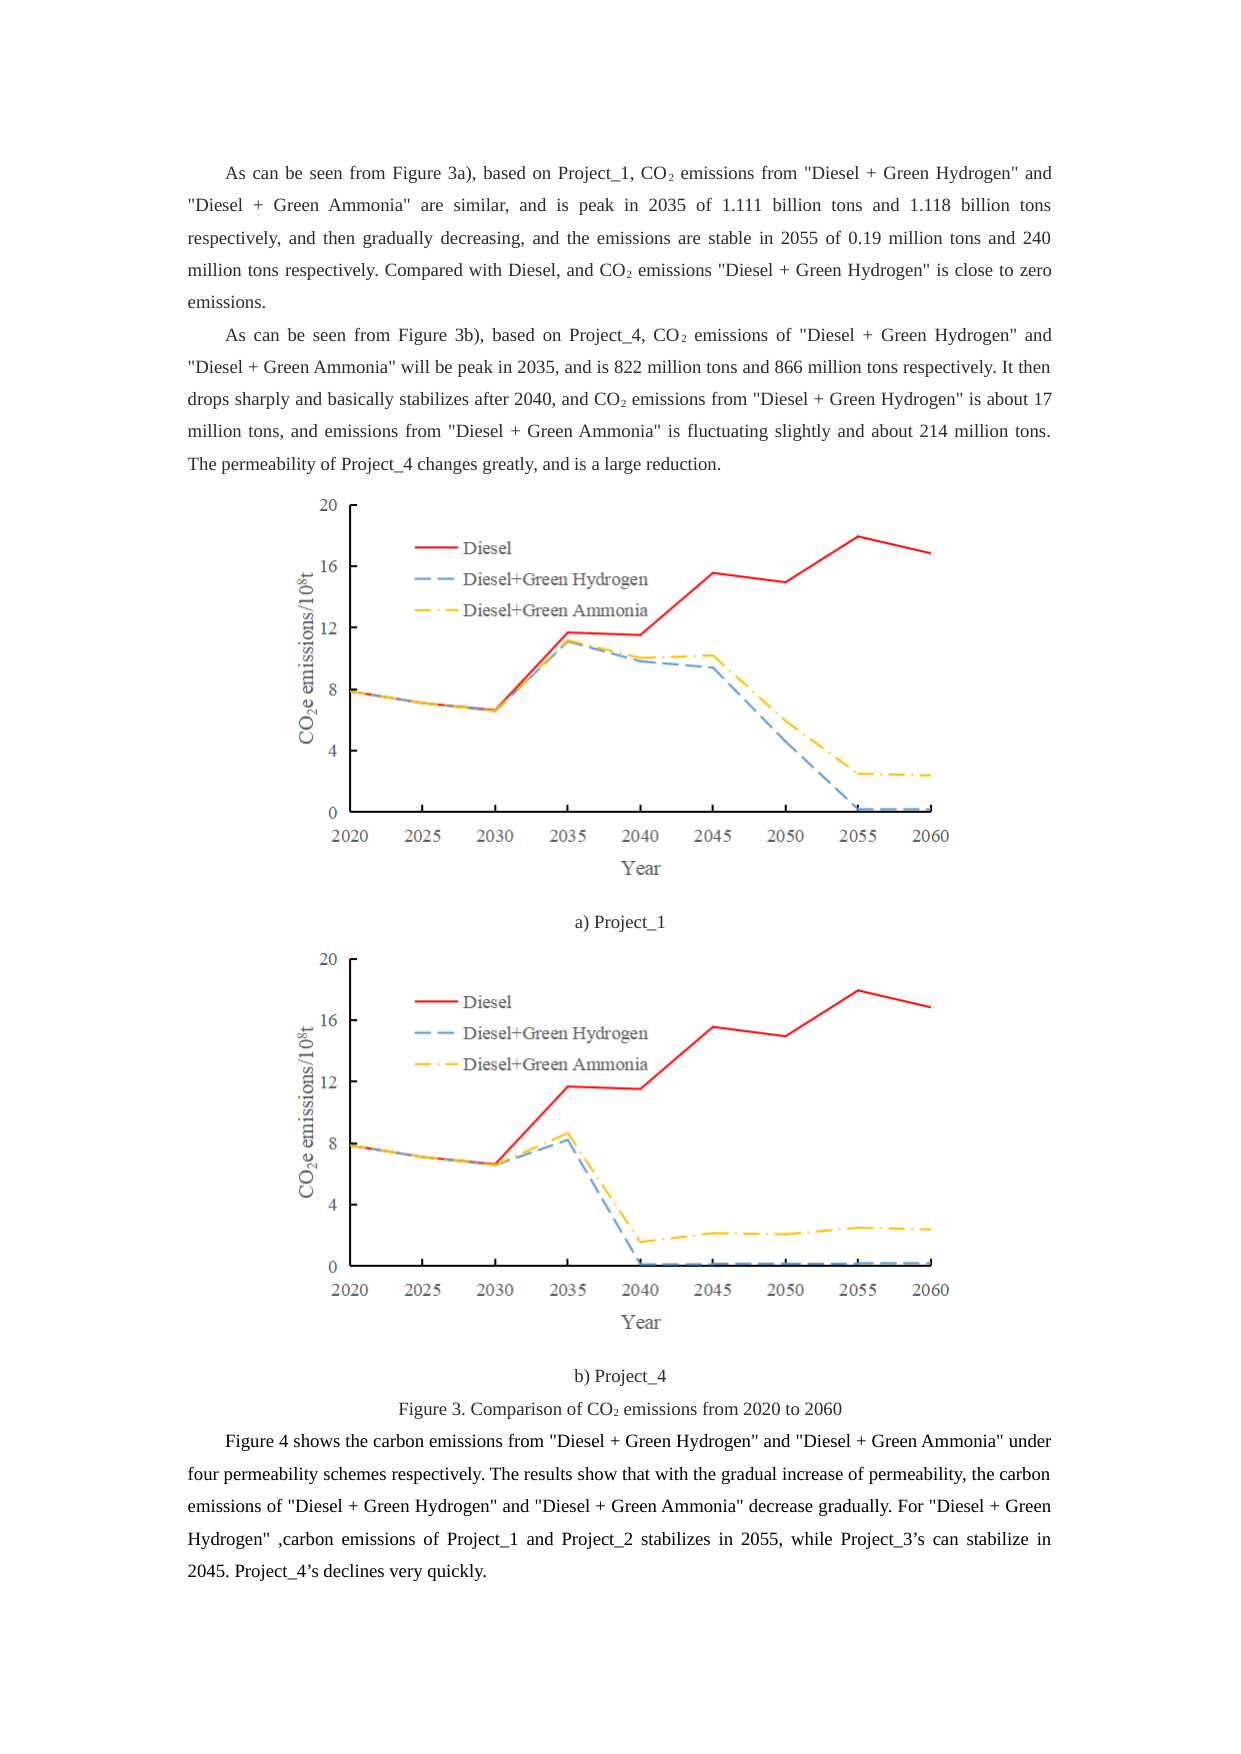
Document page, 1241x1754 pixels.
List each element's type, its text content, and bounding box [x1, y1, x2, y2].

picture [287, 485, 953, 892]
text As can be seen from Figure 3b), based on Project_4, CO2 emissions of "Diesel + Green Hydrogen" and "Diesel + Green Ammonia" will be peak in 2035, and is 822 million tons and 866 million tons respectively. It then drops sharply and basically stabilizes after 2040, and CO2 emissions from "Diesel + Green Hydrogen" is about 17 million tons, and emissions from "Diesel + Green Ammonia" is fluctuating slightly and about 214 million tons. The permeability of Project_4 changes greatly, and is a large reduction. [187, 429, 1053, 474]
picture [287, 938, 953, 1346]
list Project_4 [187, 1360, 1053, 1392]
text As can be seen from Figure 3b), based on Project_4, CO2 emissions of "Diesel + Green Hydrogen" and "Diesel + Green Ammonia" will be peak in 2035, and is 822 million tons and 866 million tons respectively. It then drops sharply and basically stabilizes after 2040, and CO2 emissions from "Diesel + Green Hydrogen" is about 17 million tons, and emissions from "Diesel + Green Ammonia" is fluctuating slightly and about 214 million tons. The permeability of Project_4 changes greatly, and is a large reduction. [187, 323, 1053, 428]
text Figure 4 shows the carbon emissions from "Diesel + Green Hydrogen" and "Diesel + Green Ammonia" under four permeability schemes respectively. The results show that with the gradual increase of permeability, the carbon emissions of "Diesel + Green Hydrogen" and "Diesel + Green Ammonia" decrease gradually. For "Diesel + Green Hydrogen" ,carbon emissions of Project_1 and Project_2 stabilizes in 2055, while Project_3’s can stabilize in 2045. Project_4’s declines very quickly. [187, 1425, 1053, 1587]
text As can be seen from Figure 3a), based on Project_1, CO2 emissions from "Diesel + Green Hydrogen" and "Diesel + Green Ammonia" are similar, and is peak in 2035 of 1.111 billion tons and 1.118 billion tons respectively, and then gradually decreasing, and the emissions are stable in 2055 of 0.19 million tons and 240 million tons respectively. Compared with Diesel, and CO2 emissions "Diesel + Green Hydrogen" is close to zero emissions. [187, 162, 1053, 235]
text As can be seen from Figure 3a), based on Project_1, CO2 emissions from "Diesel + Green Hydrogen" and "Diesel + Green Ammonia" are similar, and is peak in 2035 of 1.111 billion tons and 1.118 billion tons respectively, and then gradually decreasing, and the emissions are stable in 2055 of 0.19 million tons and 240 million tons respectively. Compared with Diesel, and CO2 emissions "Diesel + Green Hydrogen" is close to zero emissions. [187, 236, 1053, 267]
list Project_1 [187, 906, 1053, 938]
text Figure 3. Comparison of CO2 emissions from 2020 to 2060 [187, 1392, 1053, 1425]
text As can be seen from Figure 3a), based on Project_1, CO2 emissions from "Diesel + Green Hydrogen" and "Diesel + Green Ammonia" are similar, and is peak in 2035 of 1.111 billion tons and 1.118 billion tons respectively, and then gradually decreasing, and the emissions are stable in 2055 of 0.19 million tons and 240 million tons respectively. Compared with Diesel, and CO2 emissions "Diesel + Green Hydrogen" is close to zero emissions. [187, 268, 1053, 313]
